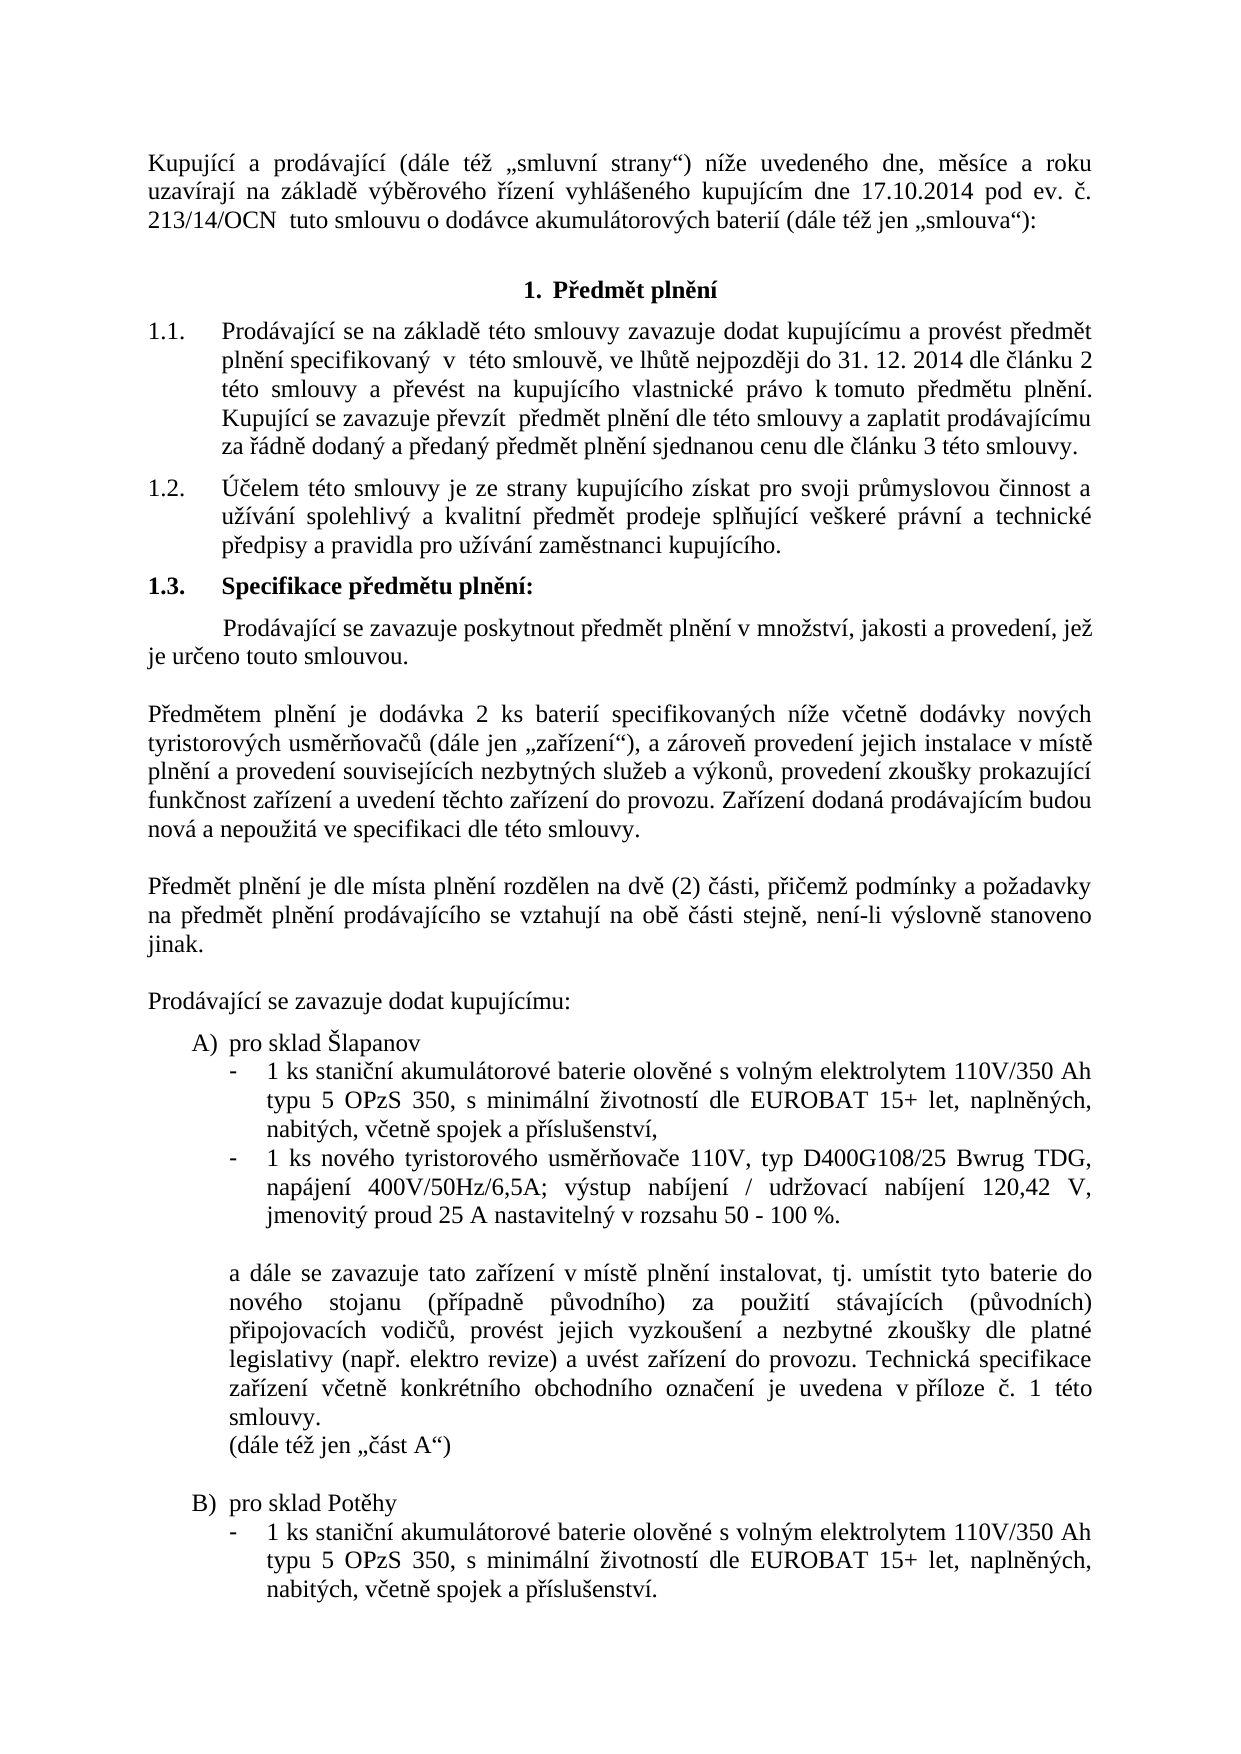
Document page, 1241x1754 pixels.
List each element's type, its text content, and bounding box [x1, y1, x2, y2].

text Předmět plnění je dle místa plnění rozdělen na dvě (2) části, přičemž podmínky a požadavky na předmět plnění prodávajícího se vztahují na obě části stejně, není-li výslovně stanoveno jinak. [148, 871, 1093, 958]
list pro sklad Šlapanov [191, 1028, 1093, 1056]
list (dále též jen „část A“) [229, 1430, 1093, 1459]
list Prodávající se na základě této smlouvy zavazuje dodat kupujícímu a provést předmět plnění specifikovaný v této smlouvě, ve lhůtě nejpozději do 31. 12. 2014 dle článku 2 této smlouvy a převést na kupujícího vlastnické právo k tomuto předmětu plnění. Kupující se zavazuje převzít předmět plnění dle této smlouvy a zaplatit prodávajícímu za řádně dodaný a předaný předmět plnění sjednanou cenu dle článku 3 této smlouvy. [148, 316, 1093, 460]
list Předmět plnění [148, 275, 1093, 304]
list 1 ks staniční akumulátorové baterie olověné s volným elektrolytem 110V/350 Ah typu 5 OPzS 350, s minimální životností dle EUROBAT 15+ let, naplněných, nabitých, včetně spojek a příslušenství, [229, 1056, 1093, 1143]
list Specifikace předmětu plnění: [148, 571, 1093, 600]
text Prodávající se zavazuje dodat kupujícímu: [148, 986, 1093, 1015]
text Předmětem plnění je dodávka 2 ks baterií specifikovaných níže včetně dodávky nových tyristorových usměrňovačů (dále jen „zařízení“), a zároveň provedení jejich instalace v místě plnění a provedení souvisejících nezbytných služeb a výkonů, provedení zkoušky prokazující funkčnost zařízení a uvedení těchto zařízení do provozu. Zařízení dodaná prodávajícím budou nová a nepoužitá ve specifikaci dle této smlouvy. [148, 699, 1093, 843]
text Kupující a prodávající (dále též „smluvní strany“) níže uvedeného dne, měsíce a roku uzavírají na základě výběrového řízení vyhlášeného kupujícím dne 17.10.2014 pod ev. č. 213/14/OCN tuto smlouvu o dodávce akumulátorových baterií (dále též jen „smlouva“): [148, 148, 1093, 234]
list pro sklad Potěhy [191, 1488, 1093, 1517]
list 1 ks staniční akumulátorové baterie olověné s volným elektrolytem 110V/350 Ah typu 5 OPzS 350, s minimální životností dle EUROBAT 15+ let, naplněných, nabitých, včetně spojek a příslušenství. [229, 1517, 1093, 1603]
text Prodávající se zavazuje poskytnout předmět plnění v množství, jakosti a provedení, jež je určeno touto smlouvou. [148, 613, 1093, 670]
list a dále se zavazuje tato zařízení v místě plnění instalovat, tj. umístit tyto baterie do nového stojanu (případně původního) za použití stávajících (původních) připojovacích vodičů, provést jejich vyzkoušení a nezbytné zkoušky dle platné legislativy (např. elektro revize) a uvést zařízení do provozu. Technická specifikace zařízení včetně konkrétního obchodního označení je uvedena v příloze č. 1 této smlouvy. [229, 1258, 1093, 1430]
list 1 ks nového tyristorového usměrňovače 110V, typ D400G108/25 Bwrug TDG, napájení 400V/50Hz/6,5A; výstup nabíjení / udržovací nabíjení 120,42 V, jmenovitý proud 25 A nastavitelný v rozsahu 50 - 100 %. [229, 1143, 1093, 1229]
list Účelem této smlouvy je ze strany kupujícího získat pro svoji průmyslovou činnost a užívání spolehlivý a kvalitní předmět prodeje splňující veškeré právní a technické předpisy a pravidla pro užívání zaměstnanci kupujícího. [148, 473, 1093, 559]
